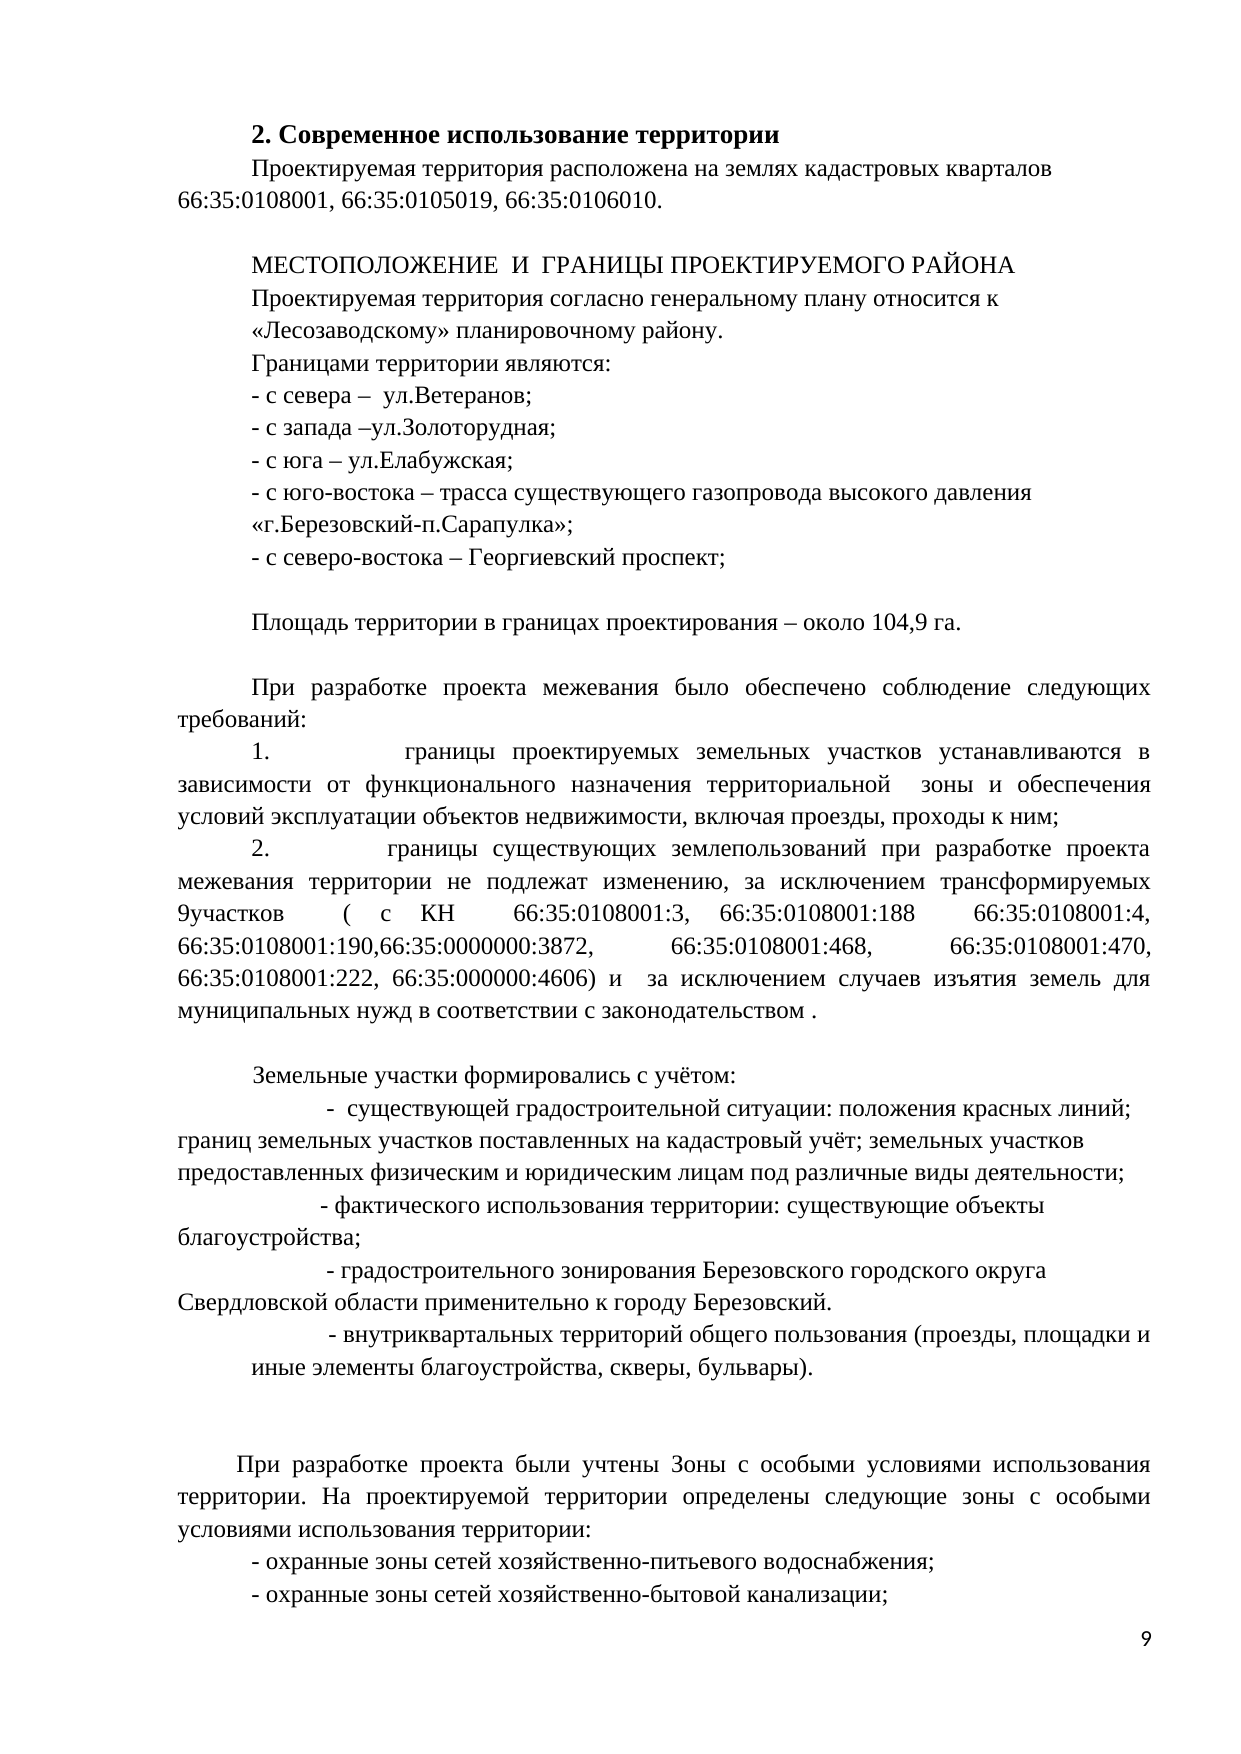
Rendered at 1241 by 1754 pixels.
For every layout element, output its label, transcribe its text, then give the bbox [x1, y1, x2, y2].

text При разработке проекта были учтены Зоны с особыми условиями использования территории. На проектируемой территории определены следующие зоны с особыми условиями использования территории: [177, 1449, 1152, 1543]
text Границами территории являются: [251, 348, 1152, 376]
text - фактического использования территории: существующие объекты [251, 1190, 1152, 1219]
text - градостроительного зонирования Березовского городского округа [251, 1255, 1152, 1283]
text предоставленных физическим и юридическим лицам под различные виды деятельности; [177, 1157, 1152, 1186]
text При разработке проекта межевания было обеспечено соблюдение следующих требований: [177, 672, 1152, 733]
text - с юго-востока – трасса существующего газопровода высокого давления «г.Березовский-п.Сарапулка»; [251, 477, 1152, 538]
text Проектируемая территория расположена на землях кадастровых кварталов 66:35:0108001, 66:35:0105019, 66:35:0106010. [177, 153, 1152, 214]
text - существующей градостроительной ситуации: положения красных линий; [251, 1093, 1152, 1121]
text МЕСТОПОЛОЖЕНИЕ И ГРАНИЦЫ ПРОЕКТИРУЕМОГО РАЙОНА [251, 250, 1152, 279]
text Проектируемая территория согласно генеральному плану относится к «Лесозаводскому» планировочному району. [251, 283, 1152, 344]
text Земельные участки формировались с учётом: [177, 1060, 1152, 1089]
text - охранные зоны сетей хозяйственно-бытовой канализации; [251, 1579, 1152, 1607]
text - внутриквартальных территорий общего пользования (проезды, площадки и иные элементы благоустройства, скверы, бульвары). [251, 1319, 1152, 1381]
text Свердловской области применительно к городу Березовский. [177, 1287, 1152, 1316]
text - с запада –ул.Золоторудная; [251, 412, 1152, 441]
text - с севера – ул.Ветеранов; [251, 380, 1152, 409]
text - с юга – ул.Елабужская; [251, 445, 1152, 473]
text границ земельных участков поставленных на кадастровый учёт; земельных участков [177, 1125, 1152, 1154]
text 1. границы проектируемых земельных участков устанавливаются в зависимости от функционального назначения территориальной зоны и обеспечения условий эксплуатации объектов недвижимости, включая проезды, проходы к ним; [177, 736, 1152, 830]
text 2. Современное использование территории [177, 118, 1152, 149]
text - охранные зоны сетей хозяйственно-питьевого водоснабжения; [251, 1546, 1152, 1575]
text - с северо-востока – Георгиевский проспект; [251, 542, 1152, 571]
text Площадь территории в границах проектирования – около 104,9 га. [251, 607, 1152, 636]
text 2. границы существующих землепользований при разработке проекта межевания территории не подлежат изменению, за исключением трансформируемых 9участков ( с КН 66:35:0108001:3, 66:35:0108001:188 66:35:0108001:4, 66:35:0108001:190,66:35:0000000:3872, 66:35:0108001:468, 66:35:0108001:470, 66:35:0108001:222, 66:35:000000:4606) и за исключением случаев изъятия земель для муниципальных нужд в соответствии с законодательством . [177, 833, 1152, 1024]
text благоустройства; [177, 1222, 1152, 1251]
